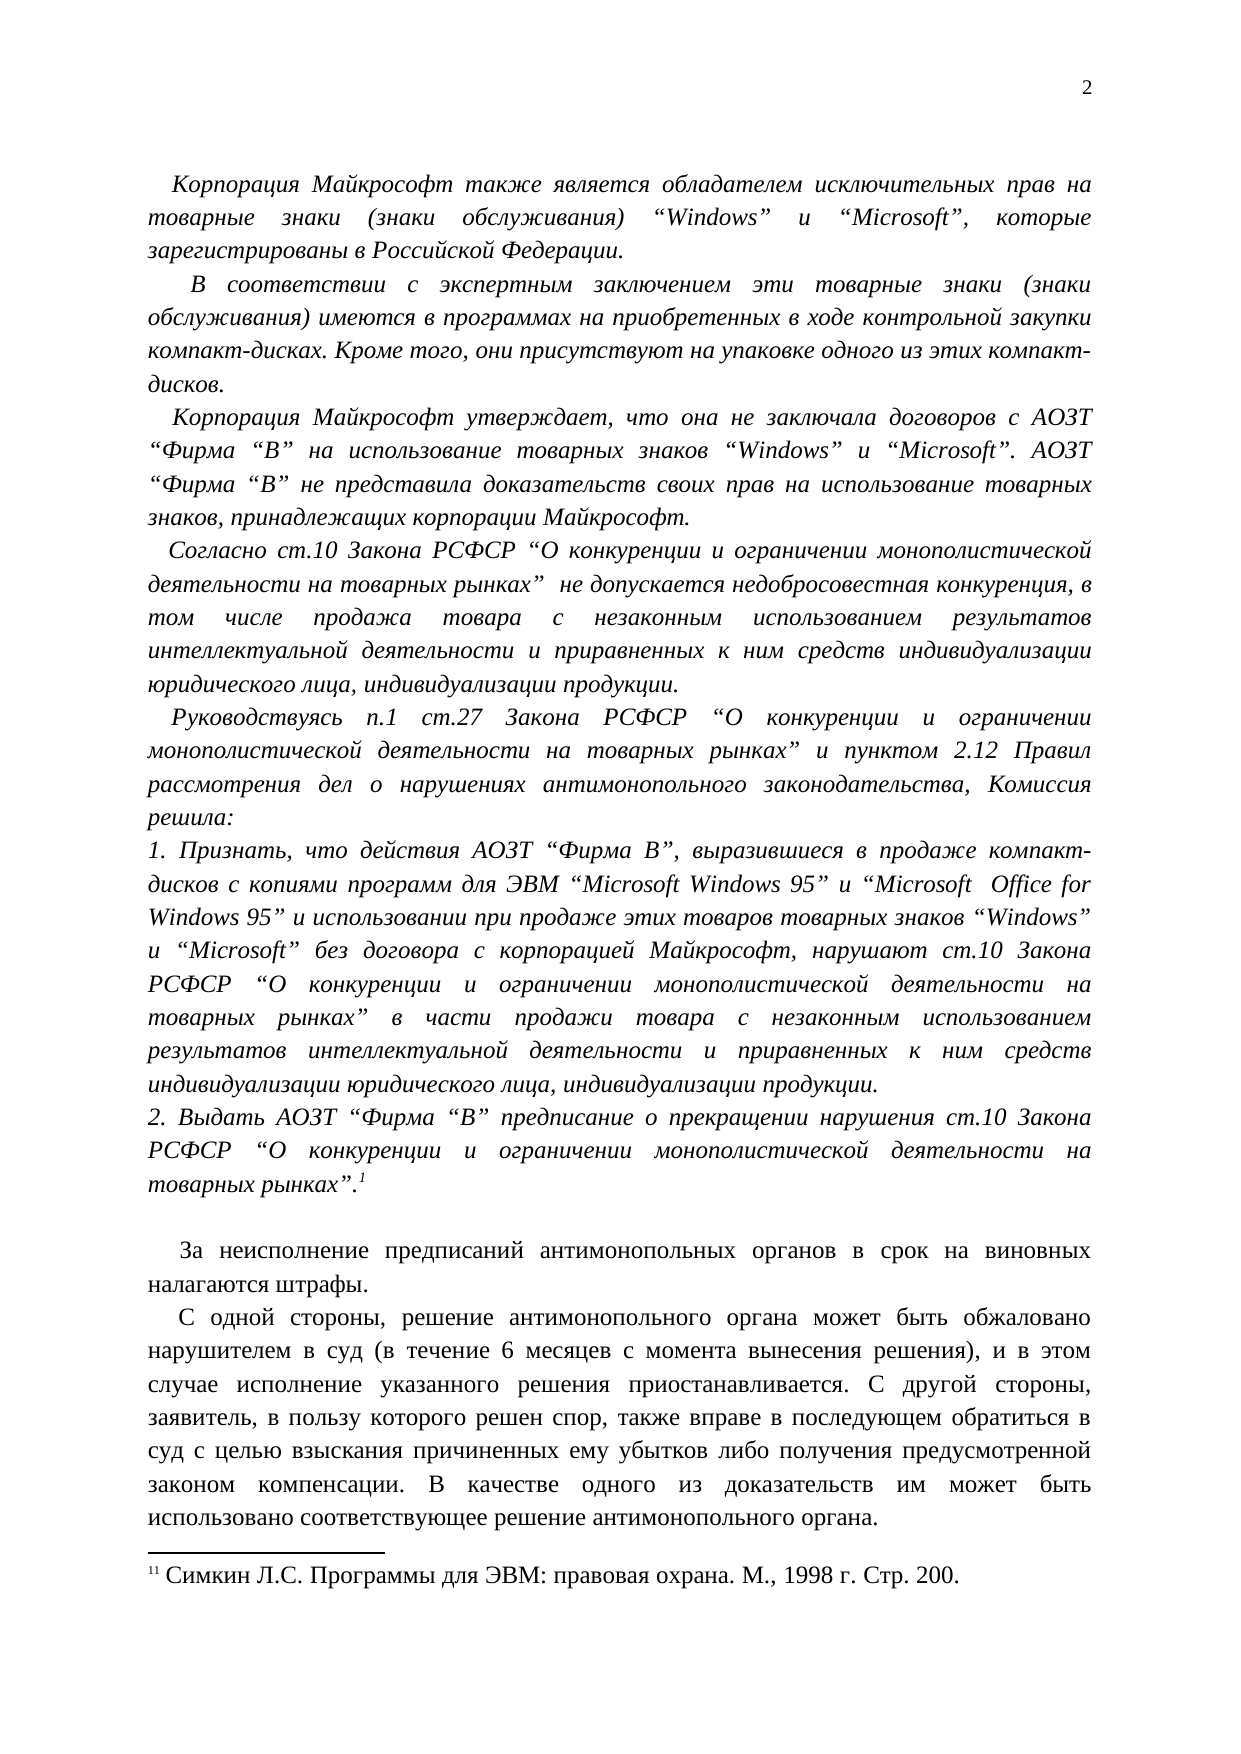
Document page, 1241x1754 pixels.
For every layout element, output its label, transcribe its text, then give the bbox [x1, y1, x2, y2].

text Корпорация Майкрософт утверждает, что она не заключала договоров с АОЗТ “Фирма “В” на использование товарных знаков “Windows” и “Microsoft”. АОЗТ “Фирма “В” не представила доказательств своих прав на использование товарных знаков, принадлежащих корпорации Майкрософт. [148, 399, 1092, 532]
text 2. Выдать АОЗТ “Фирма “В” предписание о прекращении нарушения ст.10 Закона РСФСР “О конкуренции и ограничении монополистической деятельности на товарных рынках”.1 [148, 1099, 1092, 1199]
text За неисполнение предписаний антимонопольных органов в срок на виновных налагаются штрафы. [148, 1232, 1092, 1299]
text Корпорация Майкрософт также является обладателем исключительных прав на товарные знаки (знаки обслуживания) “Windows” и “Microsoft”, которые зарегистрированы в Российской Федерации. [148, 165, 1092, 265]
text В соответствии с экспертным заключением эти товарные знаки (знаки обслуживания) имеются в программах на приобретенных в ходе контрольной закупки компакт-дисках. Кроме того, они присутствуют на упаковке одного из этих компакт-дисков. [148, 265, 1092, 399]
text С одной стороны, решение антимонопольного органа может быть обжаловано нарушителем в суд (в течение 6 месяцев с момента вынесения решения), и в этом случае исполнение указанного решения приостанавливается. С другой стороны, заявитель, в пользу которого решен спор, также вправе в последующем обратиться в суд с целью взыскания причиненных ему убытков либо получения предусмотренной законом компенсации. В качестве одного из доказательств им может быть использовано соответствующее решение антимонопольного органа. [148, 1299, 1092, 1532]
text Руководствуясь п.1 ст.27 Закона РСФСР “О конкуренции и ограничении монополистической деятельности на товарных рынках” и пунктом 2.12 Правил рассмотрения дел о нарушениях антимонопольного законодательства, Комиссия решила: [148, 699, 1092, 832]
text Согласно ст.10 Закона РСФСР “О конкуренции и ограничении монополистической деятельности на товарных рынках” не допускается недобросовестная конкуренция, в том числе продажа товара с незаконным использованием результатов интеллектуальной деятельности и приравненных к ним средств индивидуализации юридического лица, индивидуализации продукции. [148, 532, 1092, 699]
text 1. Признать, что действия АОЗТ “Фирма В”, выразившиеся в продаже компакт-дисков с копиями программ для ЭВМ “Microsoft Windows 95” и “Microsoft Office for Windows 95” и использовании при продаже этих товаров товарных знаков “Windows” и “Microsoft” без договора с корпорацией Майкрософт, нарушают ст.10 Закона РСФСР “О конкуренции и ограничении монополистической деятельности на товарных рынках” в части продажи товара с незаконным использованием результатов интеллектуальной деятельности и приравненных к ним средств индивидуализации юридического лица, индивидуализации продукции. [148, 832, 1092, 1099]
